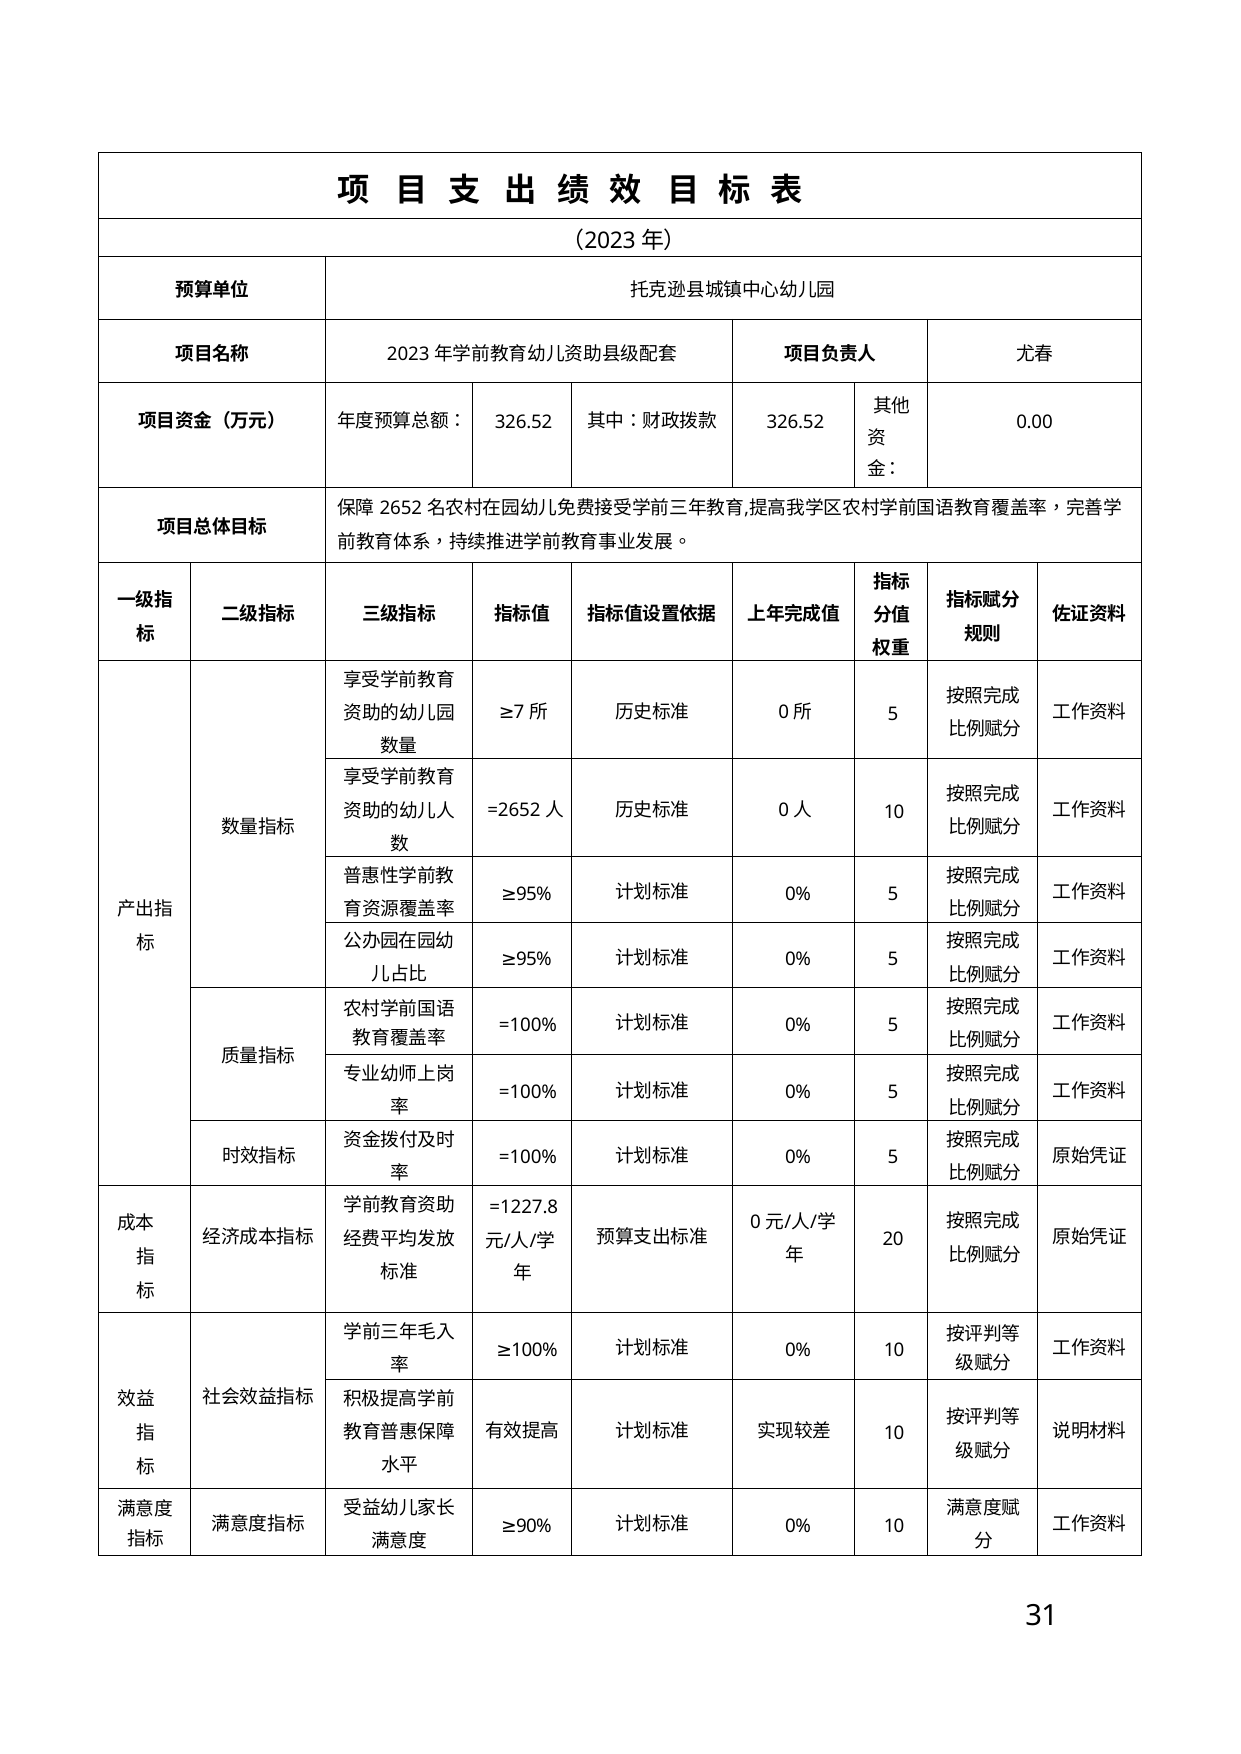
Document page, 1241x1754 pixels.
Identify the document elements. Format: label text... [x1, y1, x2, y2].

table_cell 0% [733, 1489, 854, 1555]
table_cell 普惠性学前教 育资源覆盖率 [326, 857, 472, 921]
table_cell 326.52 [733, 383, 854, 487]
table_cell 社会效益指标 [191, 1313, 325, 1488]
table_cell 工作资料 [1038, 661, 1141, 758]
table_cell 0% [733, 923, 854, 987]
table_cell 公办园在园幼 儿占比 [326, 923, 472, 987]
table_cell 0% [733, 988, 854, 1054]
table_cell 0 所 [733, 661, 854, 758]
table_cell 按照完成 比例赋分 [928, 857, 1037, 921]
table_cell 指标 分值 权重 [855, 563, 927, 660]
table_cell 按照完成 比例赋分 [928, 1055, 1037, 1120]
table_cell =100% [473, 1121, 571, 1185]
table_cell 计划标准 [572, 923, 732, 987]
table_cell 计划标准 [572, 1121, 732, 1185]
table_cell 0% [733, 1055, 854, 1120]
table_cell 10 [855, 759, 927, 856]
table_cell 其他 资金： [855, 383, 927, 487]
table_cell 项目名称 [99, 320, 325, 382]
table_cell 按照完成 比例赋分 [928, 661, 1037, 758]
table_cell 保障 2652 名农村在园幼儿免费接受学前三年教育,提高我学区农村学前国语教育覆盖率，完善学 前教育体系，持续推进学前教育事业发展。 [326, 488, 1141, 562]
table_cell 专业幼师上岗 率 [326, 1055, 472, 1120]
table_cell =100% [473, 1055, 571, 1120]
table_cell 预算支出标准 [572, 1186, 732, 1312]
table_cell 工作资料 [1038, 1313, 1141, 1379]
table_header 项 目 支 出 绩 效 目 标 表 [99, 153, 1141, 218]
table_cell ≥100% [473, 1313, 571, 1379]
table_cell 工作资料 [1038, 923, 1141, 987]
table_cell 10 [855, 1313, 927, 1379]
table_cell 按照完成 比例赋分 [928, 923, 1037, 987]
table_cell 预算单位 [99, 257, 325, 319]
table_cell 受益幼儿家长 满意度 [326, 1489, 472, 1555]
table_cell 计划标准 [572, 1380, 732, 1488]
table_cell 按照完成 比例赋分 [928, 1186, 1037, 1312]
table_cell 学前教育资助 经费平均发放 标准 [326, 1186, 472, 1312]
table_cell 年度预算总额： [326, 383, 472, 487]
table_cell ≥95% [473, 923, 571, 987]
table_cell 满意度指标 [191, 1489, 325, 1555]
table_cell 产出指 标 [99, 661, 190, 1185]
table_cell 工作资料 [1038, 988, 1141, 1054]
table_cell 时效指标 [191, 1121, 325, 1185]
table_cell 三级指标 [326, 563, 472, 660]
table_cell 按评判等 级赋分 [928, 1380, 1037, 1488]
table_cell =100% [473, 988, 571, 1054]
table_cell 工作资料 [1038, 857, 1141, 921]
table_cell 原始凭证 [1038, 1121, 1141, 1185]
table_cell 质量指标 [191, 988, 325, 1120]
table_cell 项目资金（万元） [99, 383, 325, 487]
table_cell 0% [733, 857, 854, 921]
table_cell 指标值设置依据 [572, 563, 732, 660]
table_cell 项目负责人 [733, 320, 927, 382]
table_cell 计划标准 [572, 1313, 732, 1379]
table_cell 资金拨付及时 率 [326, 1121, 472, 1185]
table_cell 农村学前国语 教育覆盖率 [326, 988, 472, 1054]
table_cell 一级指 标 [99, 563, 190, 660]
table_cell 10 [855, 1380, 927, 1488]
table_cell 计划标准 [572, 1055, 732, 1120]
table_cell 佐证资料 [1038, 563, 1141, 660]
table_cell 原始凭证 [1038, 1186, 1141, 1312]
table_cell 计划标准 [572, 1489, 732, 1555]
table_cell 上年完成值 [733, 563, 854, 660]
table_cell 按评判等 级赋分 [928, 1313, 1037, 1379]
table_cell ≥90% [473, 1489, 571, 1555]
table_cell 326.52 [473, 383, 571, 487]
table_cell 历史标准 [572, 759, 732, 856]
table_cell 指标值 [473, 563, 571, 660]
table_cell 满意度 指标 [99, 1489, 190, 1555]
table_cell 满意度赋 分 [928, 1489, 1037, 1555]
table_cell 学前三年毛入 率 [326, 1313, 472, 1379]
table_cell 工作资料 [1038, 759, 1141, 856]
table_cell 享受学前教育 资助的幼儿人 数 [326, 759, 472, 856]
table_cell 20 [855, 1186, 927, 1312]
table_cell 效益指 标 [99, 1313, 190, 1488]
table_cell 托克逊县城镇中心幼儿园 [326, 257, 1141, 319]
table_cell =2652 人 [473, 759, 571, 856]
table_cell 按照完成 比例赋分 [928, 759, 1037, 856]
table_cell 实现较差 [733, 1380, 854, 1488]
table_cell 享受学前教育 资助的幼儿园 数量 [326, 661, 472, 758]
table_cell 5 [855, 1121, 927, 1185]
table_cell 5 [855, 1055, 927, 1120]
table_cell 工作资料 [1038, 1055, 1141, 1120]
table_cell 指标赋分 规则 [928, 563, 1037, 660]
table_cell 工作资料 [1038, 1489, 1141, 1555]
table_cell 0 人 [733, 759, 854, 856]
table_cell 0% [733, 1121, 854, 1185]
table_cell 成本指 标 [99, 1186, 190, 1312]
table_cell 5 [855, 857, 927, 921]
table_cell 5 [855, 988, 927, 1054]
table_cell 2023 年学前教育幼儿资助县级配套 [326, 320, 732, 382]
table_cell 按照完成 比例赋分 [928, 1121, 1037, 1185]
table_cell 尤春 [928, 320, 1141, 382]
table_cell 说明材料 [1038, 1380, 1141, 1488]
table_cell 数量指标 [191, 661, 325, 987]
table_cell 历史标准 [572, 661, 732, 758]
table_cell =1227.8 元/人/学 年 [473, 1186, 571, 1312]
table_cell （2023 年） [99, 219, 1141, 256]
table_cell 项目总体目标 [99, 488, 325, 562]
table_cell 0.00 [928, 383, 1141, 487]
table_cell 计划标准 [572, 857, 732, 921]
table_cell ≥7 所 [473, 661, 571, 758]
table_cell 有效提高 [473, 1380, 571, 1488]
table_cell 二级指标 [191, 563, 325, 660]
table_cell ≥95% [473, 857, 571, 921]
table_cell 5 [855, 923, 927, 987]
table_cell 计划标准 [572, 988, 732, 1054]
table_cell 经济成本指标 [191, 1186, 325, 1312]
table_cell 其中：财政拨款 [572, 383, 732, 487]
table_cell 0 元/人/学 年 [733, 1186, 854, 1312]
table_cell 积极提高学前 教育普惠保障 水平 [326, 1380, 472, 1488]
table_cell 按照完成 比例赋分 [928, 988, 1037, 1054]
table_cell 5 [855, 661, 927, 758]
table_cell 10 [855, 1489, 927, 1555]
table_cell 0% [733, 1313, 854, 1379]
